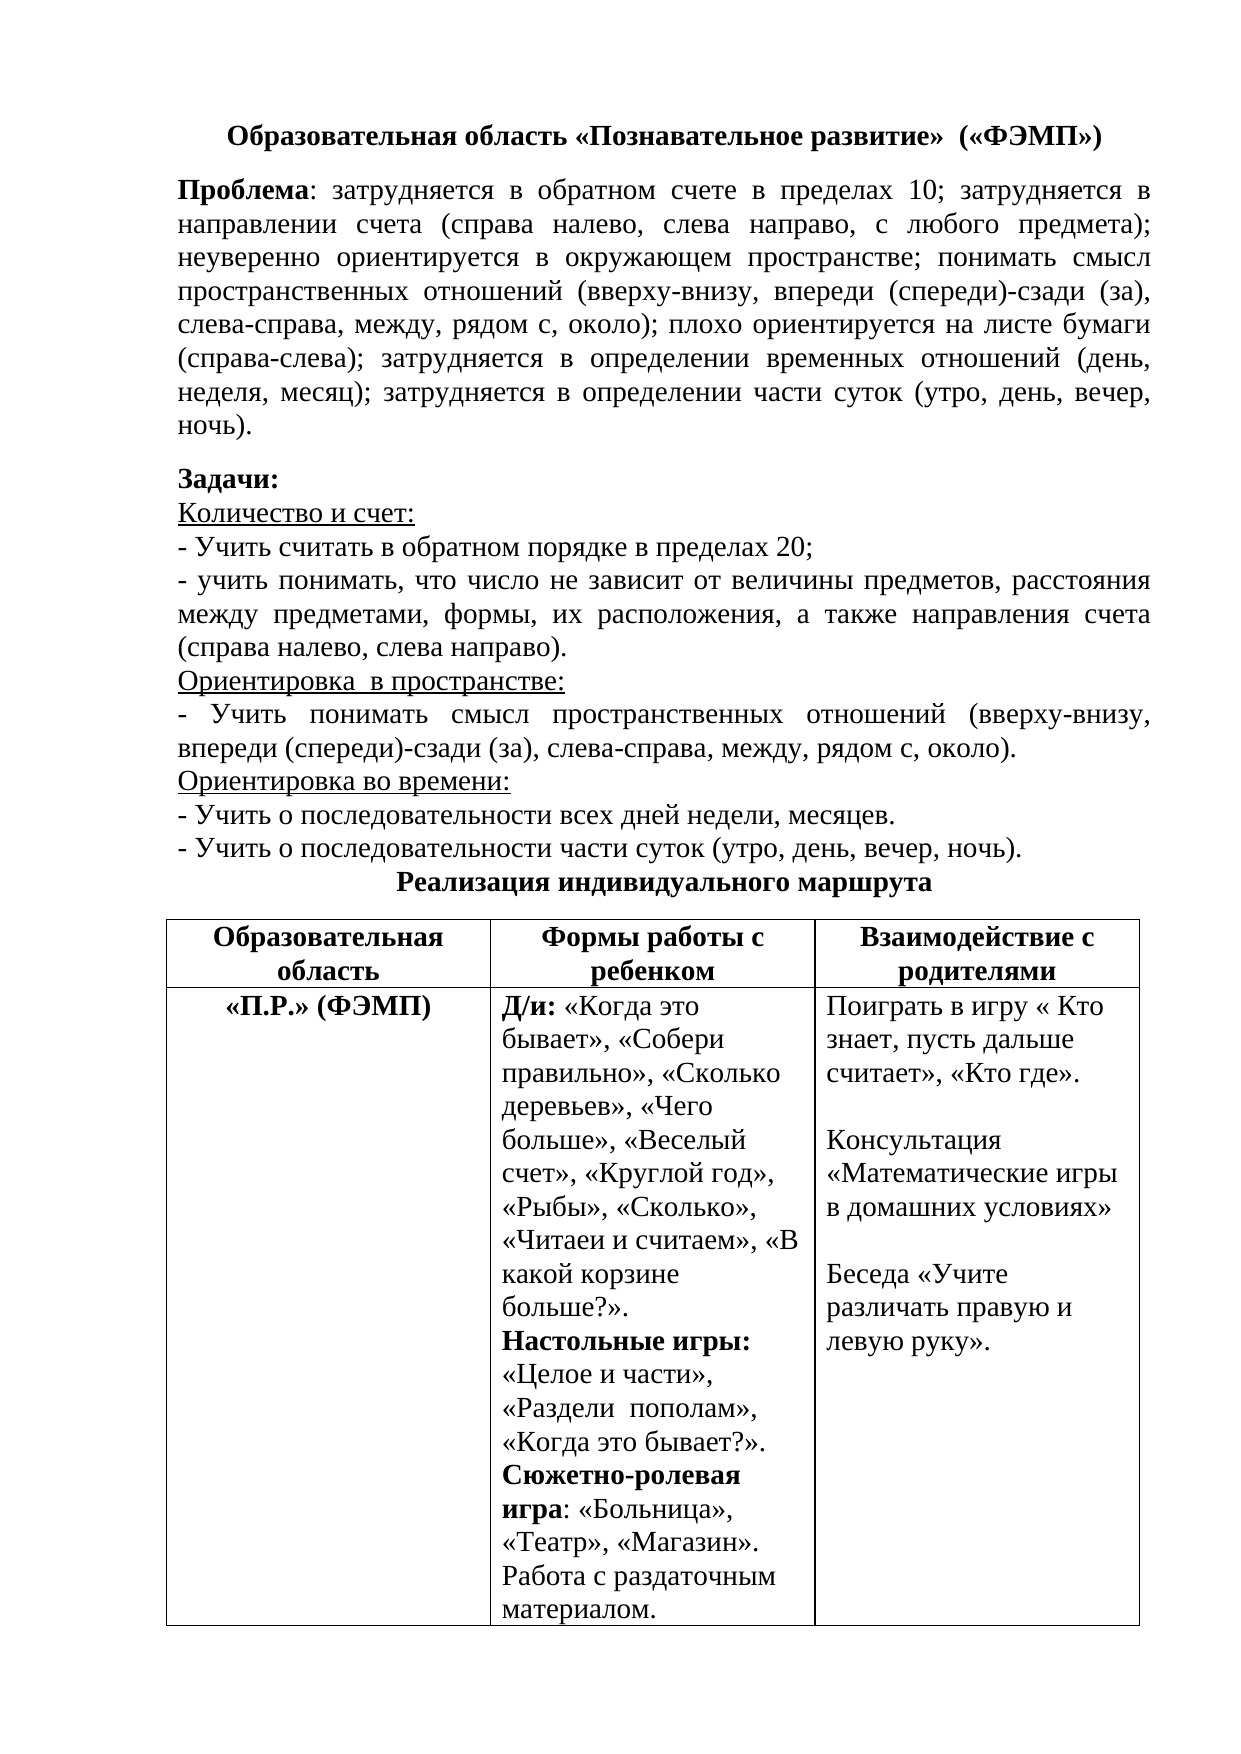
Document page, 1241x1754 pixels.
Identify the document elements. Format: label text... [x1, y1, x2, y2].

text Количество и счет: [177, 495, 1152, 529]
text Ориентировка в пространстве: [177, 663, 1152, 696]
text Проблема: затрудняется в обратном счете в пределах 10; затрудняется в направлении счета (справа налево, слева направо, с любого предмета); неуверенно ориентируется в окружающем пространстве; понимать смысл пространственных отношений (вверху-внизу, впереди (спереди)-сзади (за), слева-справа, между, рядом с, около); плохо ориентируется на листе бумаги (справа-слева); затрудняется в определении временных отношений (день, неделя, месяц); затрудняется в определении части суток (утро, день, вечер, ночь). [177, 172, 1152, 441]
table_header Формы работы с ребенком [491, 920, 814, 987]
table_cell «П.Р.» (ФЭМП) [167, 988, 490, 1625]
text - Учить считать в обратном порядке в пределах 20; [177, 529, 1152, 562]
table_header Образовательная область [167, 920, 490, 987]
table_header Взаимодействие с родителями [816, 920, 1139, 987]
text - Учить о последовательности всех дней недели, месяцев. [177, 797, 1152, 831]
text - учить понимать, что число не зависит от величины предметов, расстояния между предметами, формы, их расположения, а также направления счета (справа налево, слева направо). [177, 562, 1152, 663]
text - Учить понимать смысл пространственных отношений (вверху-внизу, впереди (спереди)-сзади (за), слева-справа, между, рядом с, около). [177, 696, 1152, 763]
text - Учить о последовательности части суток (утро, день, вечер, ночь). [177, 831, 1152, 864]
text Ориентировка во времени: [177, 763, 1152, 797]
text Задачи: [177, 462, 1152, 495]
text Образовательная область «Познавательное развитие» («ФЭМП») [177, 118, 1152, 152]
table_cell Поиграть в игру « Кто знает, пусть дальше считает», «Кто где». Консультация «Математические игры в домашних условиях» Беседа «Учите различать правую и левую руку». [816, 988, 1139, 1625]
text Реализация индивидуального маршрута [177, 864, 1152, 898]
table_cell Д/и: «Когда это бывает», «Собери правильно», «Сколько деревьев», «Чего больше», «Веселый счет», «Круглой год», «Рыбы», «Сколько», «Читаеи и считаем», «В какой корзине больше?». Настольные игры: «Целое и части», «Раздели пополам», «Когда это бывает?». Сюжетно-ролевая игра: «Больница», «Театр», «Магазин». Работа с раздаточным материалом. [491, 988, 814, 1625]
